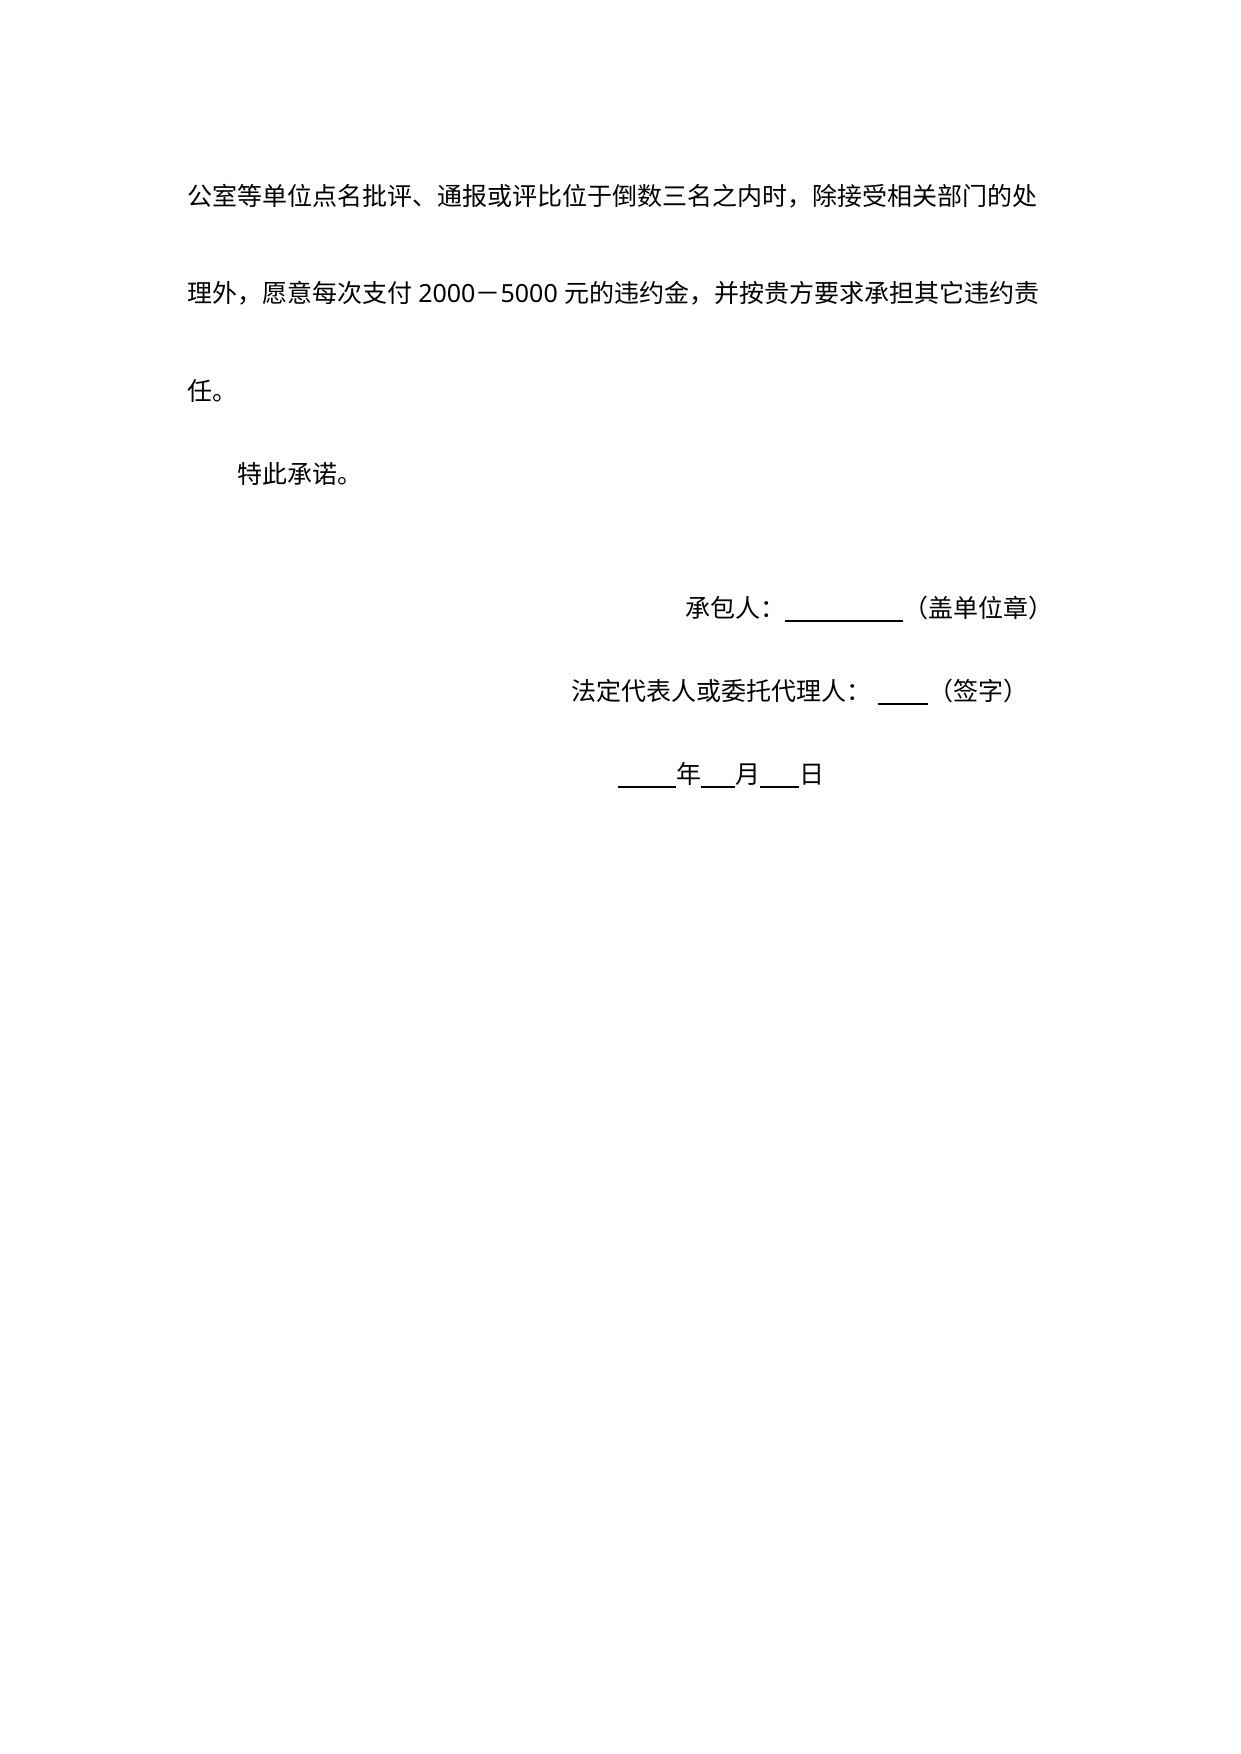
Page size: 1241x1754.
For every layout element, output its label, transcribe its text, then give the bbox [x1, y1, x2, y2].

text 承包人： （盖单位章） [187, 574, 1053, 639]
text 特此承诺。 [187, 440, 1053, 505]
text 年 月 日 [187, 741, 1053, 806]
text 法定代表人或委托代理人： （签字） [187, 657, 1028, 722]
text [187, 162, 1053, 422]
